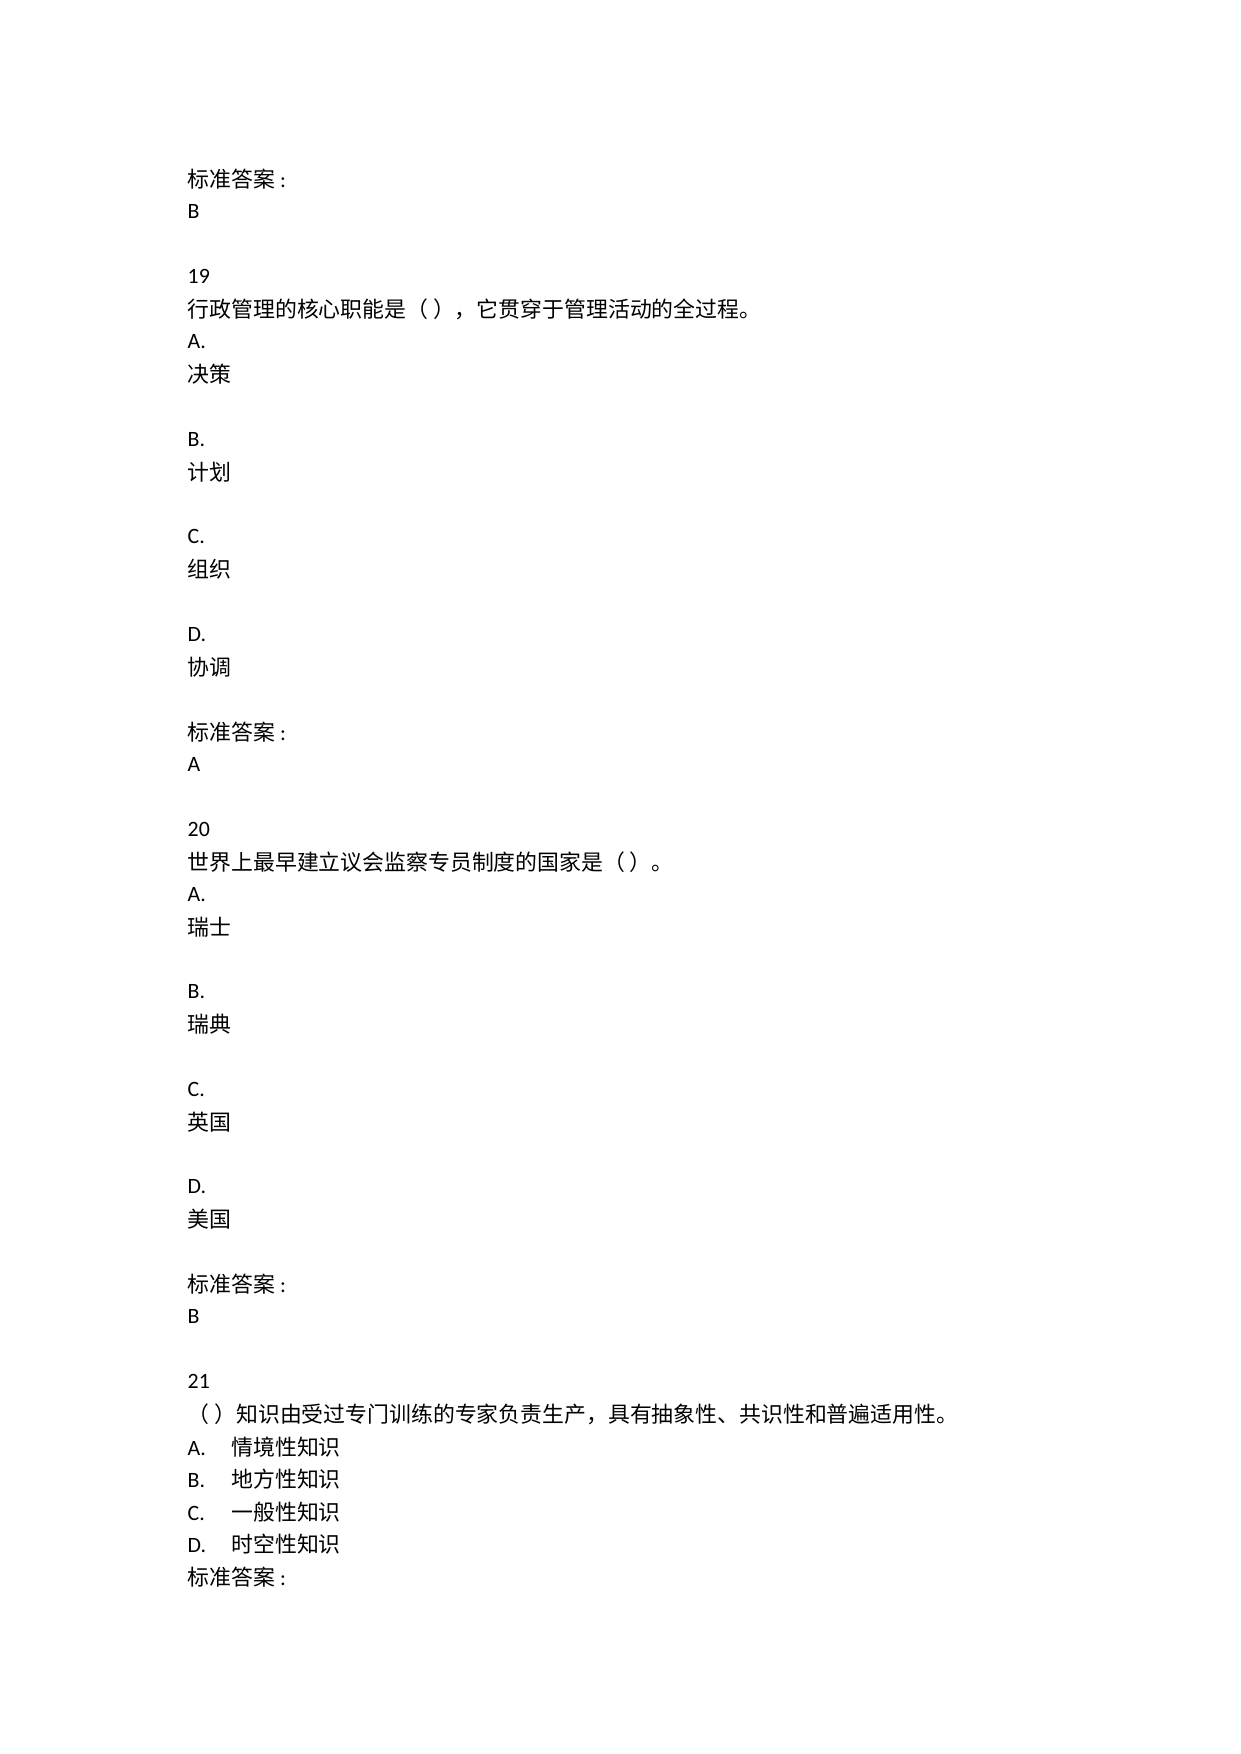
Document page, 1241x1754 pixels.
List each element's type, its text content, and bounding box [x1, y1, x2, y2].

text 瑞士 [187, 909, 1053, 942]
text C. [187, 1072, 1053, 1104]
text A [187, 747, 1053, 779]
text B. [187, 422, 1053, 454]
text 瑞典 [187, 1007, 1053, 1039]
text B [187, 194, 1053, 227]
text 英国 [187, 1104, 1053, 1137]
text C. 一般性知识 [187, 1494, 1053, 1527]
text 20 [187, 812, 1053, 844]
text D. [187, 617, 1053, 649]
text D. 时空性知识 [187, 1527, 1053, 1559]
text 标准答案 : [187, 162, 1053, 194]
text 标准答案 : [187, 1559, 1053, 1592]
text 决策 [187, 357, 1053, 389]
text A. [187, 877, 1053, 909]
text C. [187, 519, 1053, 552]
text B [187, 1299, 1053, 1332]
text 世界上最早建立议会监察专员制度的国家是（ ）。 [187, 844, 1053, 877]
text 组织 [187, 552, 1053, 584]
text 标准答案 : [187, 1267, 1053, 1299]
text 协调 [187, 649, 1053, 682]
text 标准答案 : [187, 714, 1053, 747]
text B. [187, 974, 1053, 1007]
text 计划 [187, 454, 1053, 487]
text 行政管理的核心职能是（ ），它贯穿于管理活动的全过程。 [187, 292, 1053, 324]
text （ ）知识由受过专门训练的专家负责生产，具有抽象性、共识性和普遍适用性。 [187, 1397, 1053, 1429]
text A. 情境性知识 [187, 1429, 1053, 1462]
text 21 [187, 1364, 1053, 1397]
text 19 [187, 259, 1053, 292]
text B. 地方性知识 [187, 1462, 1053, 1494]
text 美国 [187, 1202, 1053, 1234]
text A. [187, 324, 1053, 357]
text D. [187, 1169, 1053, 1202]
